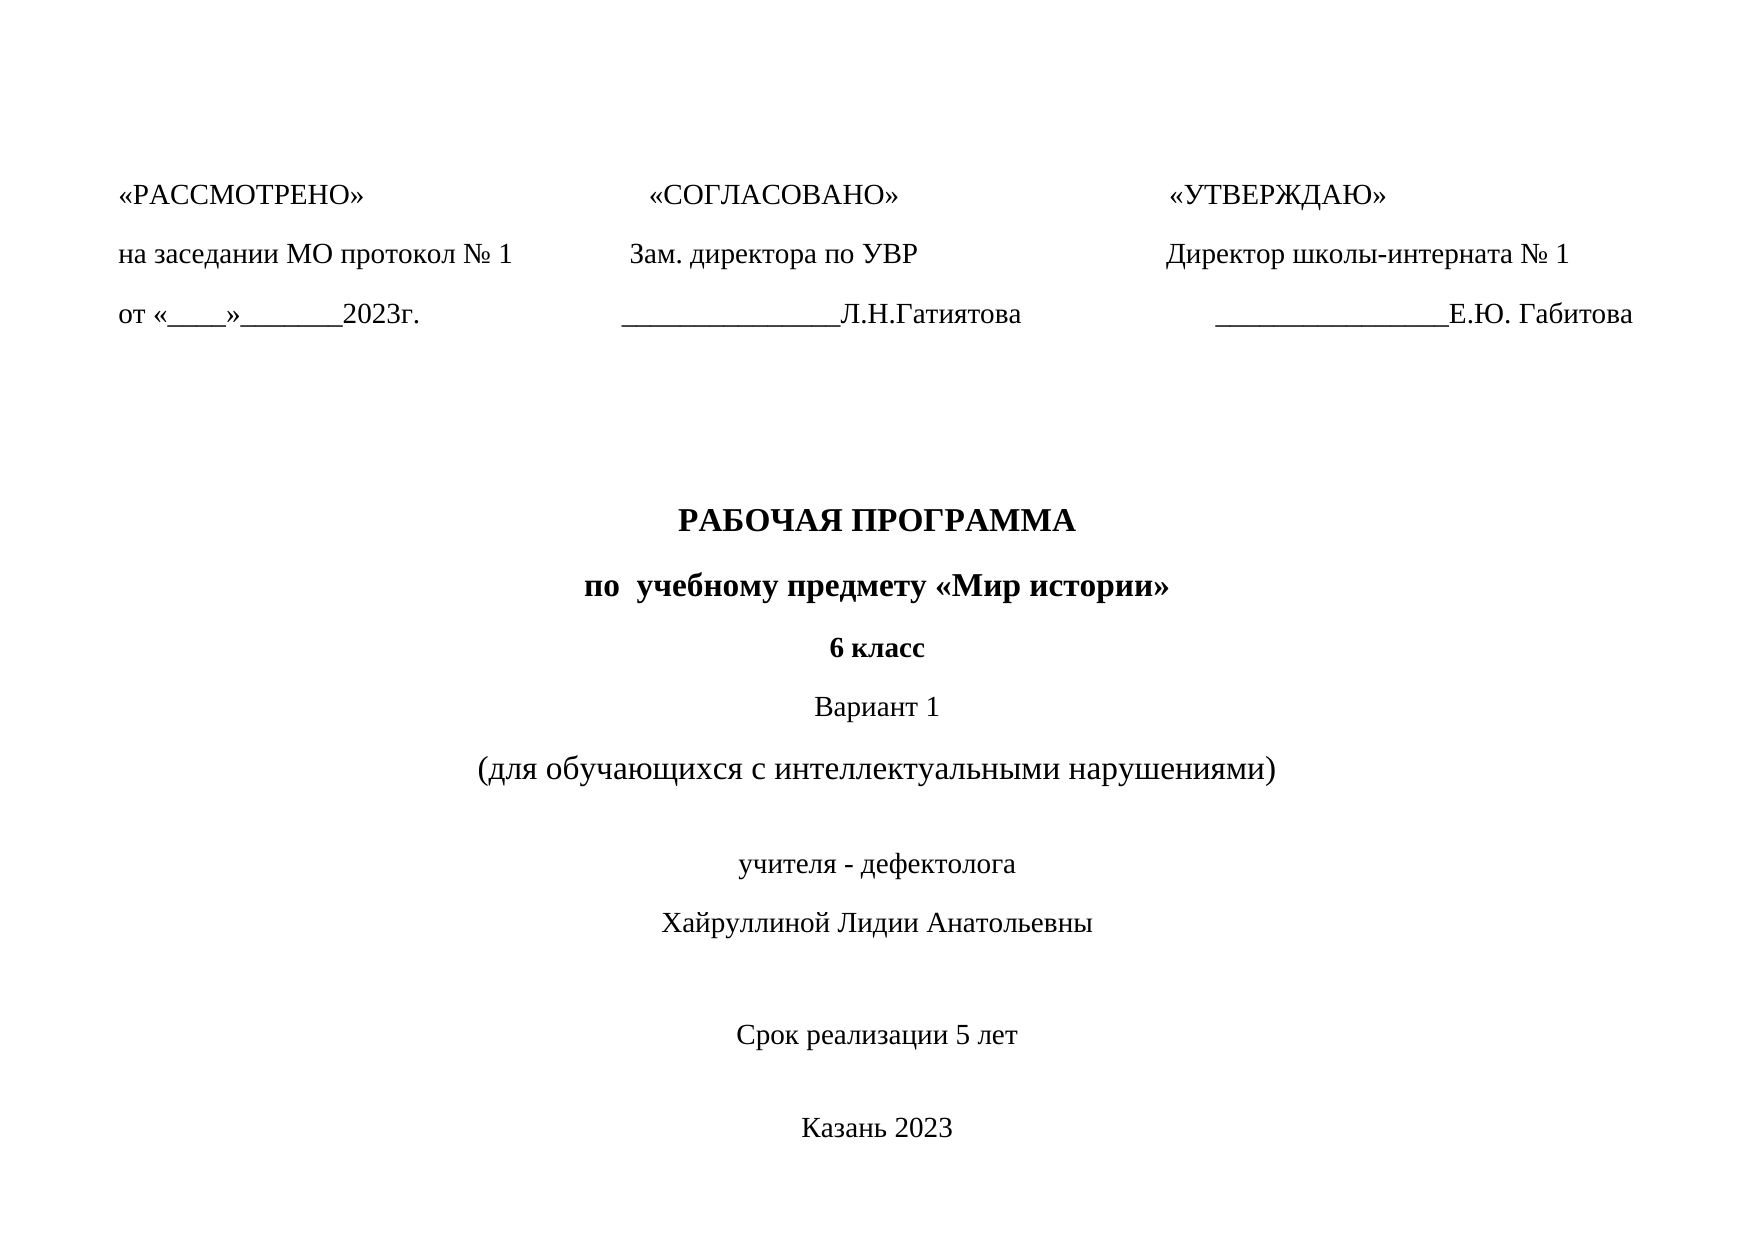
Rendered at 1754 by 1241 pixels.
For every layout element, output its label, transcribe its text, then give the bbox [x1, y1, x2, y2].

text (для обучающихся с интеллектуальными нарушениями) [118, 748, 1636, 787]
text по учебному предмету «Мир истории» [118, 565, 1636, 603]
text Вариант 1 [118, 689, 1636, 723]
text 6 класс [118, 630, 1636, 663]
text «РАССМОТРЕНО» «СОГЛАСОВАНО» «УТВЕРЖДАЮ» [118, 177, 1636, 211]
text на заседании МО протокол № 1 Зам. директора по УВР Директор школы-интерната № 1 [118, 237, 1636, 270]
text Срок реализации 5 лет [118, 1017, 1636, 1051]
text РАБОЧАЯ ПРОГРАММА [118, 500, 1636, 538]
text учителя - дефектолога [118, 846, 1636, 879]
text Казань 2023 [118, 1110, 1636, 1144]
text от «____»_______2023г. _______________Л.Н.Гатиятова ________________Е.Ю. Габитова [118, 296, 1636, 362]
text Хайруллиной Лидии Анатольевны [118, 905, 1636, 939]
